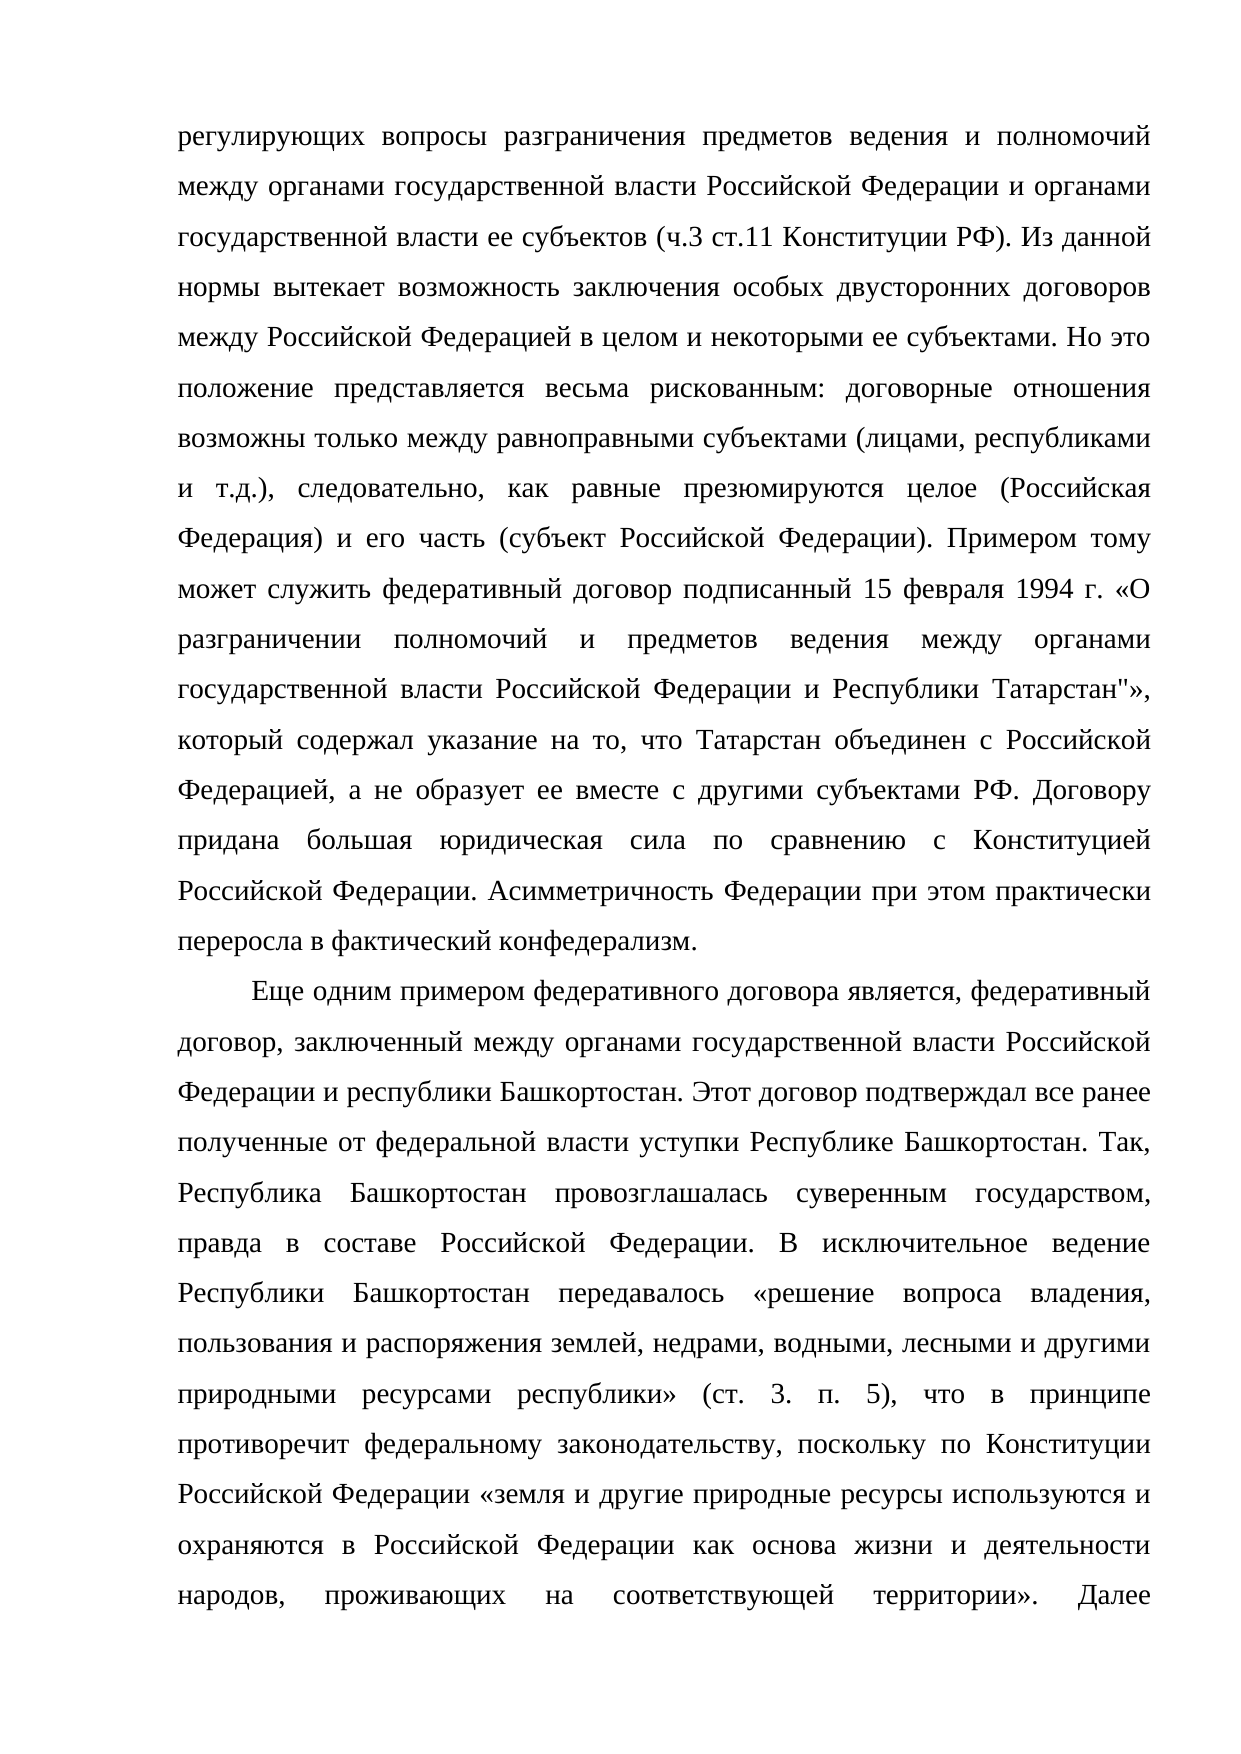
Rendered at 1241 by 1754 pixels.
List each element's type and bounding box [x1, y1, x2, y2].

text [177, 973, 1152, 1611]
text [177, 118, 1152, 957]
